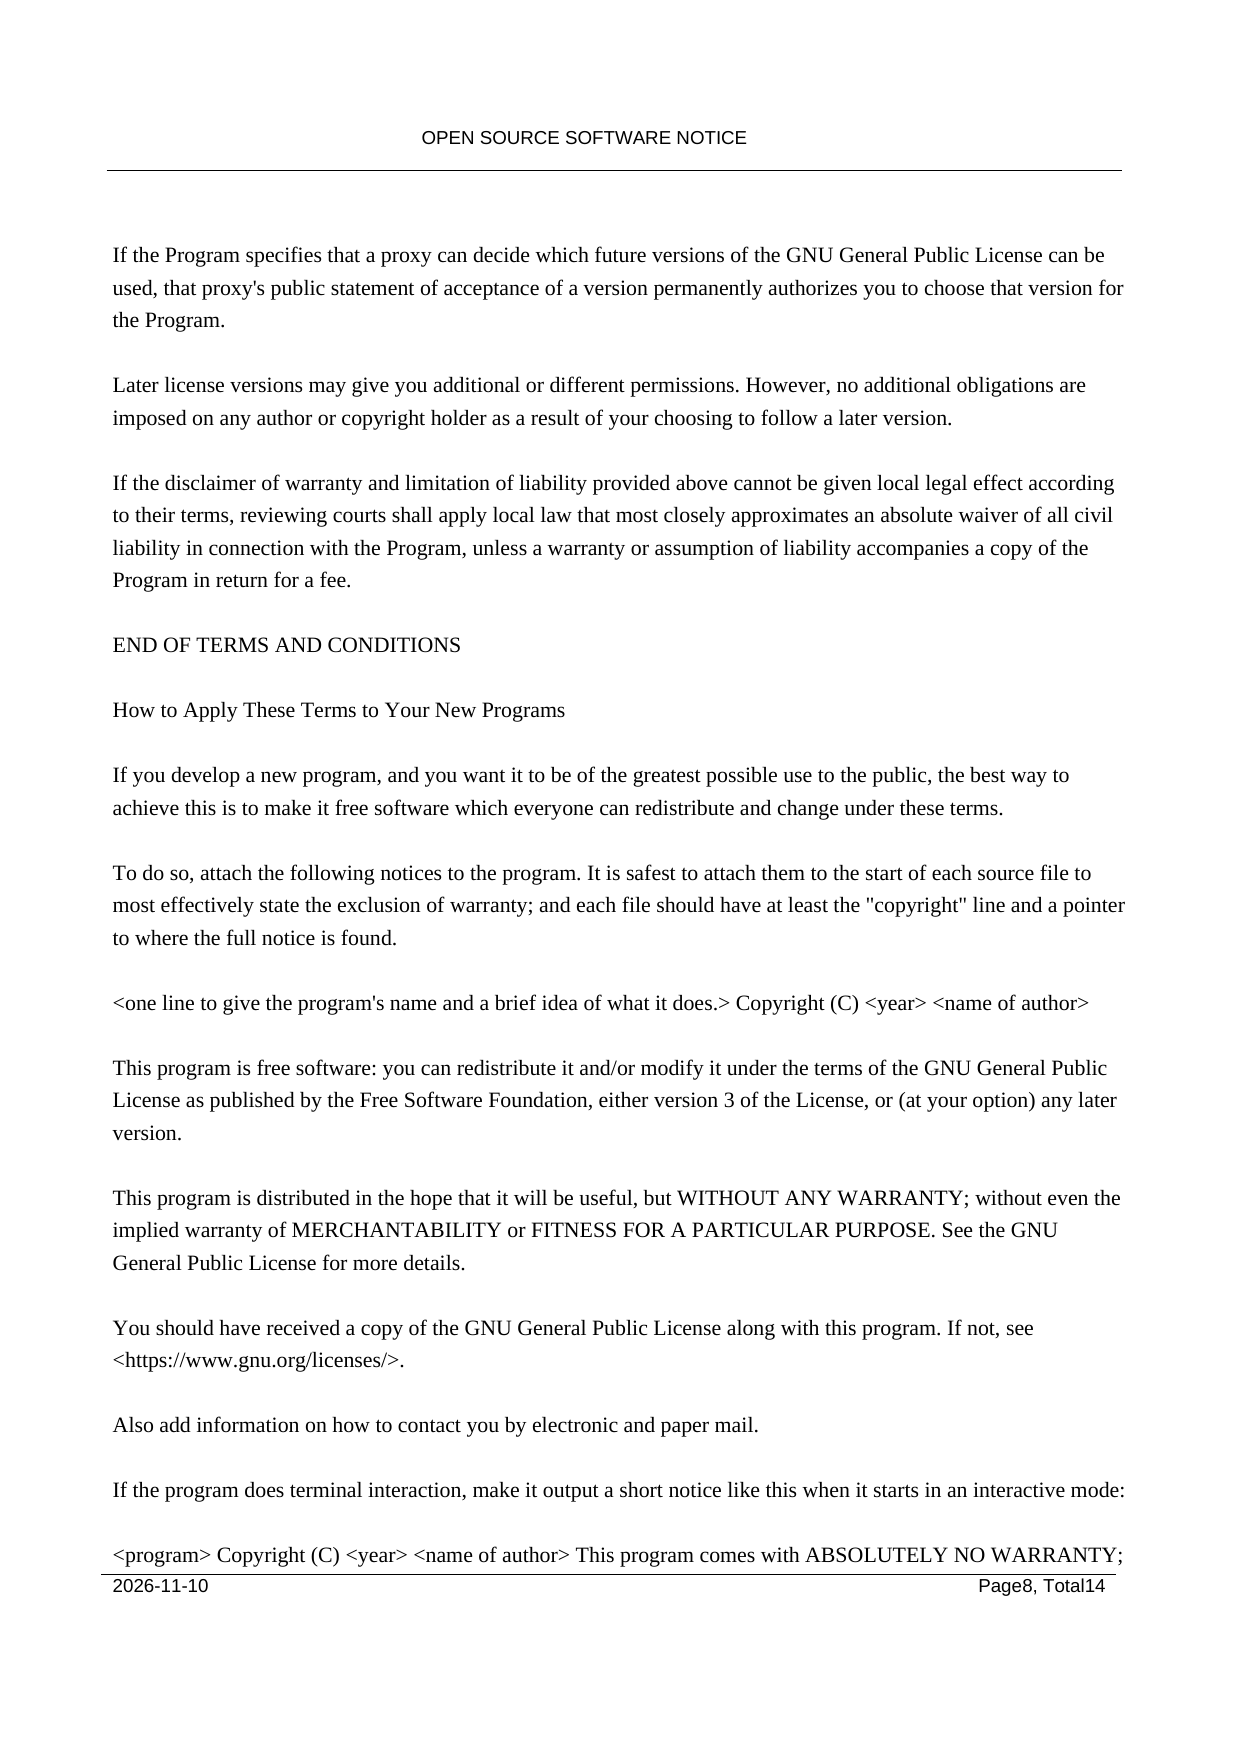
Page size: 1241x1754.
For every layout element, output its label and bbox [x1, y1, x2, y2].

text [112, 206, 1128, 1571]
